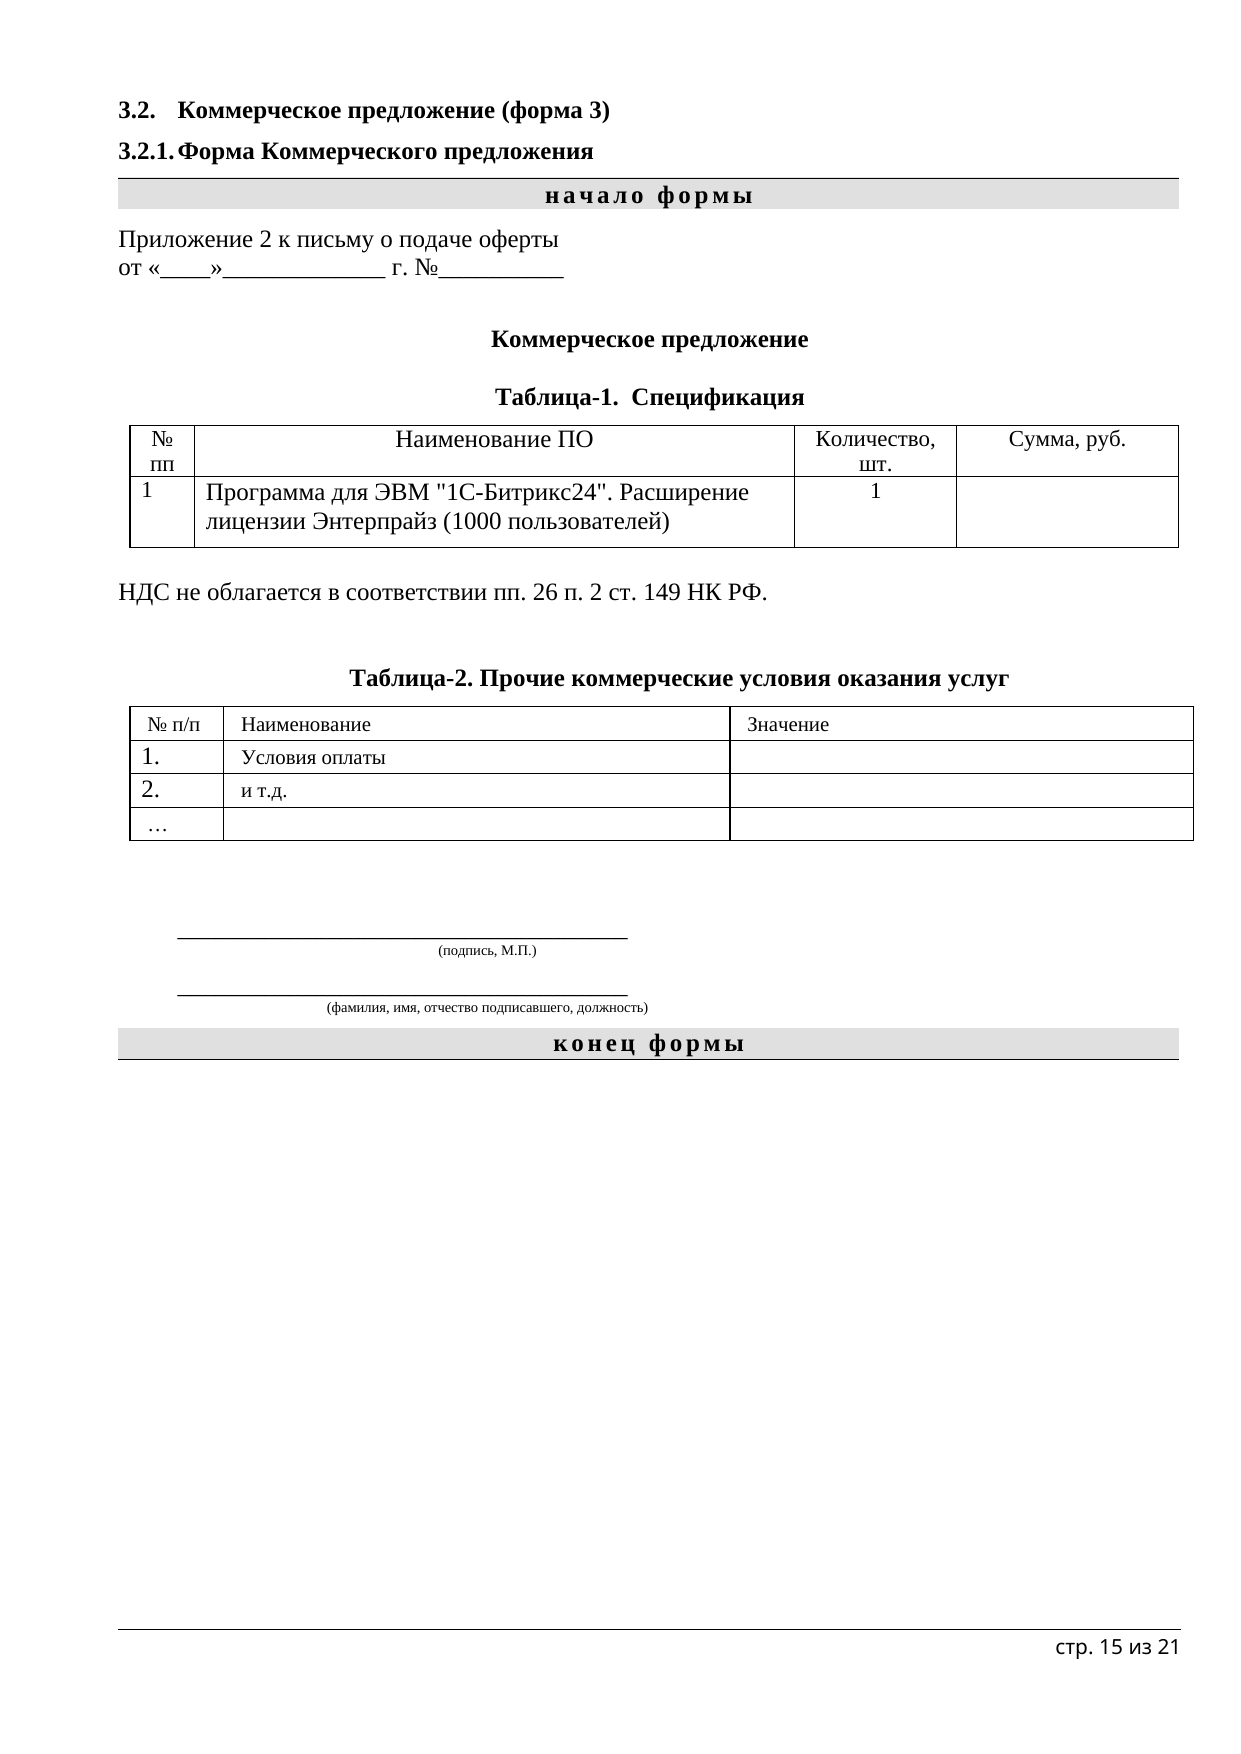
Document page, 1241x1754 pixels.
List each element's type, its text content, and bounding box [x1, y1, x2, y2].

table_header Наименование [224, 707, 729, 740]
table_cell [131, 774, 223, 807]
table_cell [731, 774, 1193, 807]
table_cell Программа для ЭВМ "1С-Битрикс24". Расширение лицензии Энтерпрайз (1000 пользователей) [195, 477, 794, 547]
table_cell [731, 808, 1193, 840]
table_header № пп [131, 426, 194, 476]
table_header Наименование ПО [195, 426, 794, 476]
table_header № п/п [131, 707, 223, 740]
text Таблица-2. Прочие коммерческие условия оказания услуг [118, 663, 1181, 692]
text ____________________________________ [118, 970, 1181, 999]
subtitle Коммерческое предложение (форма 3) [118, 95, 1181, 124]
table_cell … [131, 808, 223, 840]
table_header Сумма, руб. [957, 426, 1178, 476]
text Таблица-1. Спецификация [118, 382, 1181, 411]
text НДС не облагается в соответствии пп. 26 п. 2 ст. 149 НК РФ. [118, 577, 1181, 606]
text Коммерческое предложение [118, 324, 1181, 353]
text (подпись, М.П.) [118, 942, 797, 970]
table_header Количество, шт. [795, 426, 956, 476]
table_cell [131, 741, 223, 773]
table_cell и т.д. [224, 774, 729, 807]
text начало формы [118, 179, 1179, 209]
table_header Значение [731, 707, 1193, 740]
table_cell 1 [795, 477, 956, 547]
table_cell Условия оплаты [224, 741, 729, 773]
text Приложение 2 к письму о подаче оферты от «____»_____________ г. №__________ [118, 224, 1181, 281]
text ____________________________________ [118, 913, 1181, 942]
table_cell [224, 808, 729, 840]
table_cell [731, 741, 1193, 773]
text конец формы [118, 1028, 1179, 1059]
table_cell [957, 477, 1178, 547]
table_cell 1 [131, 477, 194, 547]
list Форма Коммерческого предложения [118, 136, 1181, 165]
text (фамилия, имя, отчество подписавшего, должность) [118, 999, 797, 1028]
